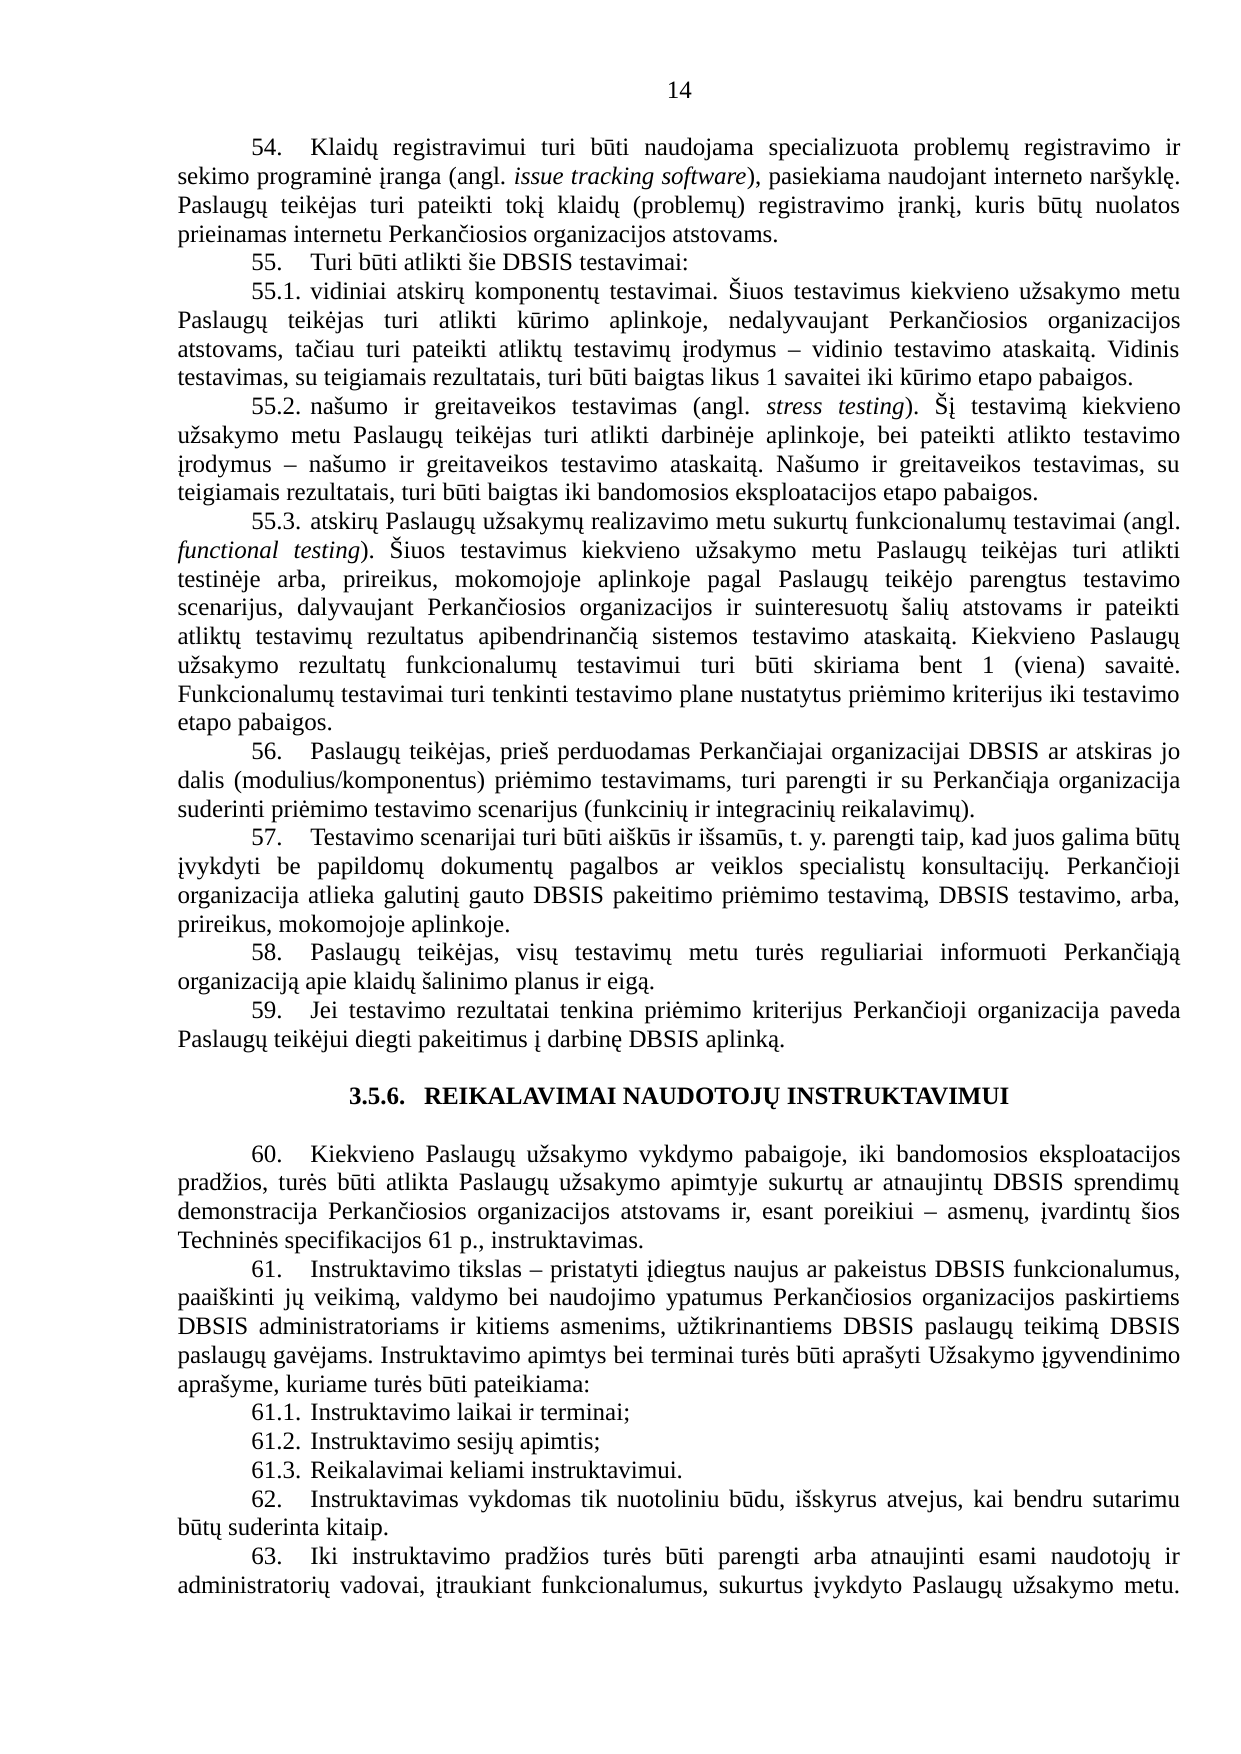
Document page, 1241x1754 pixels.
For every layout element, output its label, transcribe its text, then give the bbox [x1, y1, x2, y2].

list Reikalavimai keliami instruktavimui. [177, 1455, 1181, 1484]
list Jei testavimo rezultatai tenkina priėmimo kriterijus Perkančioji organizacija paveda Paslaugų teikėjui diegti pakeitimus į darbinę DBSIS aplinką. [177, 995, 1181, 1052]
list Paslaugų teikėjas, prieš perduodamas Perkančiajai organizacijai DBSIS ar atskiras jo dalis (modulius/komponentus) priėmimo testavimams, turi parengti ir su Perkančiąja organizacija suderinti priėmimo testavimo scenarijus (funkcinių ir integracinių reikalavimų). [177, 736, 1181, 822]
list Paslaugų teikėjas, visų testavimų metu turės reguliariai informuoti Perkančiąją organizaciją apie klaidų šalinimo planus ir eigą. [177, 937, 1181, 995]
list našumo ir greitaveikos testavimas (angl. stress testing). Šį testavimą kiekvieno užsakymo metu Paslaugų teikėjas turi atlikti darbinėje aplinkoje, bei pateikti atlikto testavimo įrodymus – našumo ir greitaveikos testavimo ataskaitą. Našumo ir greitaveikos testavimas, su teigiamais rezultatais, turi būti baigtas iki bandomosios eksploatacijos etapo pabaigos. [177, 391, 1181, 506]
list Kiekvieno Paslaugų užsakymo vykdymo pabaigoje, iki bandomosios eksploatacijos pradžios, turės būti atlikta Paslaugų užsakymo apimtyje sukurtų ar atnaujintų DBSIS sprendimų demonstracija Perkančiosios organizacijos atstovams ir, esant poreikiui – asmenų, įvardintų šios Techninės specifikacijos 61 p., instruktavimas. [177, 1139, 1181, 1254]
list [177, 1541, 1181, 1599]
list vidiniai atskirų komponentų testavimai. Šiuos testavimus kiekvieno užsakymo metu Paslaugų teikėjas turi atlikti kūrimo aplinkoje, nedalyvaujant Perkančiosios organizacijos atstovams, tačiau turi pateikti atliktų testavimų įrodymus – vidinio testavimo ataskaitą. Vidinis testavimas, su teigiamais rezultatais, turi būti baigtas likus 1 savaitei iki kūrimo etapo pabaigos. [177, 276, 1181, 391]
list Testavimo scenarijai turi būti aiškūs ir išsamūs, t. y. parengti taip, kad juos galima būtų įvykdyti be papildomų dokumentų pagalbos ar veiklos specialistų konsultacijų. Perkančioji organizacija atlieka galutinį gauto DBSIS pakeitimo priėmimo testavimą, DBSIS testavimo, arba, prireikus, mokomojoje aplinkoje. [177, 822, 1181, 937]
list Instruktavimas vykdomas tik nuotoliniu būdu, išskyrus atvejus, kai bendru sutarimu būtų suderinta kitaip. [177, 1484, 1181, 1541]
list Klaidų registravimui turi būti naudojama specializuota problemų registravimo ir sekimo programinė įranga (angl. issue tracking software), pasiekiama naudojant interneto naršyklę. Paslaugų teikėjas turi pateikti tokį klaidų (problemų) registravimo įrankį, kuris būtų nuolatos prieinamas internetu Perkančiosios organizacijos atstovams. [177, 132, 1181, 247]
list Instruktavimo sesijų apimtis; [177, 1426, 1181, 1455]
list REIKALAVIMAI NAUDOTOJŲ INSTRUKTAVIMUI [177, 1081, 1181, 1110]
list Instruktavimo laikai ir terminai; [177, 1397, 1181, 1426]
list Turi būti atlikti šie DBSIS testavimai: [177, 247, 1181, 276]
list atskirų Paslaugų užsakymų realizavimo metu sukurtų funkcionalumų testavimai (angl. functional testing). Šiuos testavimus kiekvieno užsakymo metu Paslaugų teikėjas turi atlikti testinėje arba, prireikus, mokomojoje aplinkoje pagal Paslaugų teikėjo parengtus testavimo scenarijus, dalyvaujant Perkančiosios organizacijos ir suinteresuotų šalių atstovams ir pateikti atliktų testavimų rezultatus apibendrinančią sistemos testavimo ataskaitą. Kiekvieno Paslaugų užsakymo rezultatų funkcionalumų testavimui turi būti skiriama bent 1 (viena) savaitė. Funkcionalumų testavimai turi tenkinti testavimo plane nustatytus priėmimo kriterijus iki testavimo etapo pabaigos. [177, 506, 1181, 736]
list Instruktavimo tikslas – pristatyti įdiegtus naujus ar pakeistus DBSIS funkcionalumus, paaiškinti jų veikimą, valdymo bei naudojimo ypatumus Perkančiosios organizacijos paskirtiems DBSIS administratoriams ir kitiems asmenims, užtikrinantiems DBSIS paslaugų teikimą DBSIS paslaugų gavėjams. Instruktavimo apimtys bei terminai turės būti aprašyti Užsakymo įgyvendinimo aprašyme, kuriame turės būti pateikiama: [177, 1254, 1181, 1397]
